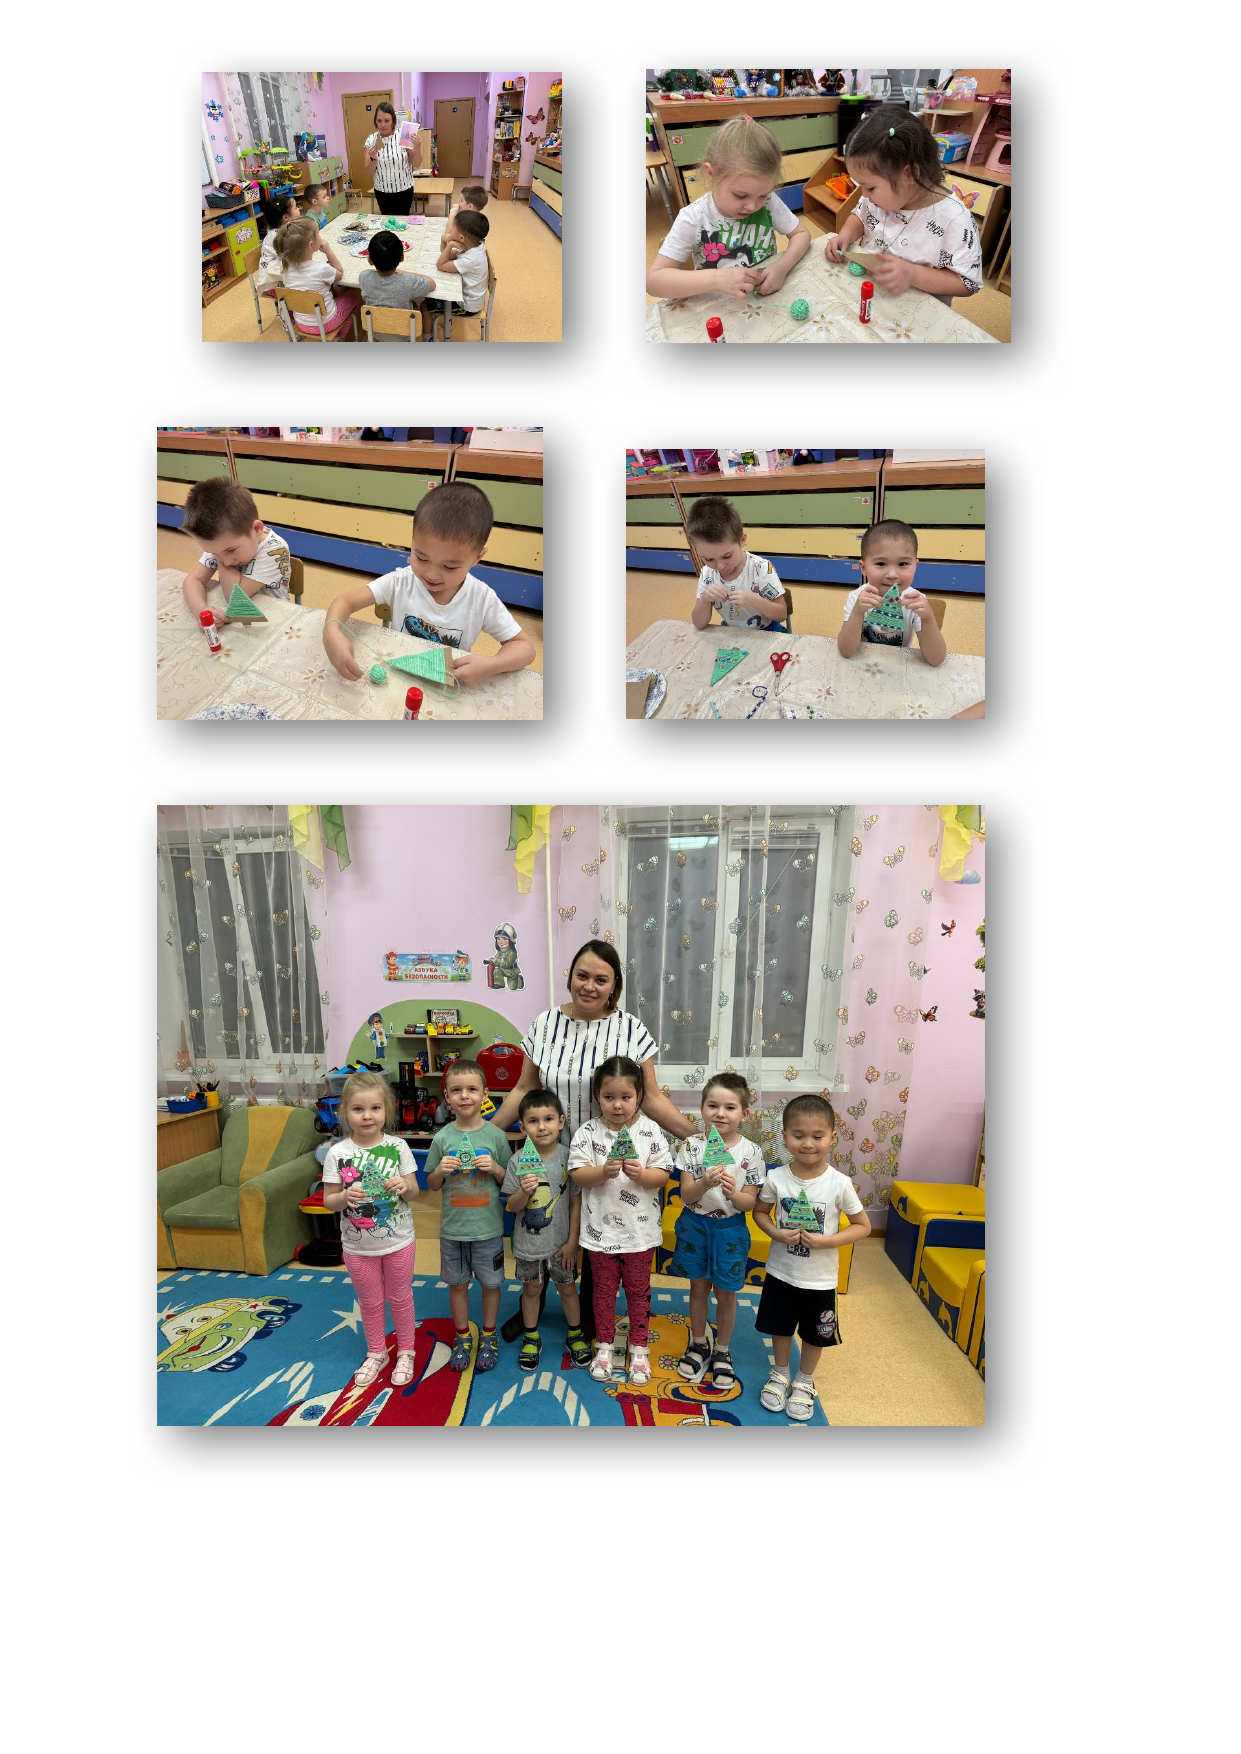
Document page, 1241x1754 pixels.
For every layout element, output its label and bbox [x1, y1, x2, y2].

picture [646, 69, 1011, 343]
picture [157, 805, 985, 1426]
picture [626, 449, 985, 719]
picture [202, 72, 562, 342]
picture [157, 427, 543, 720]
